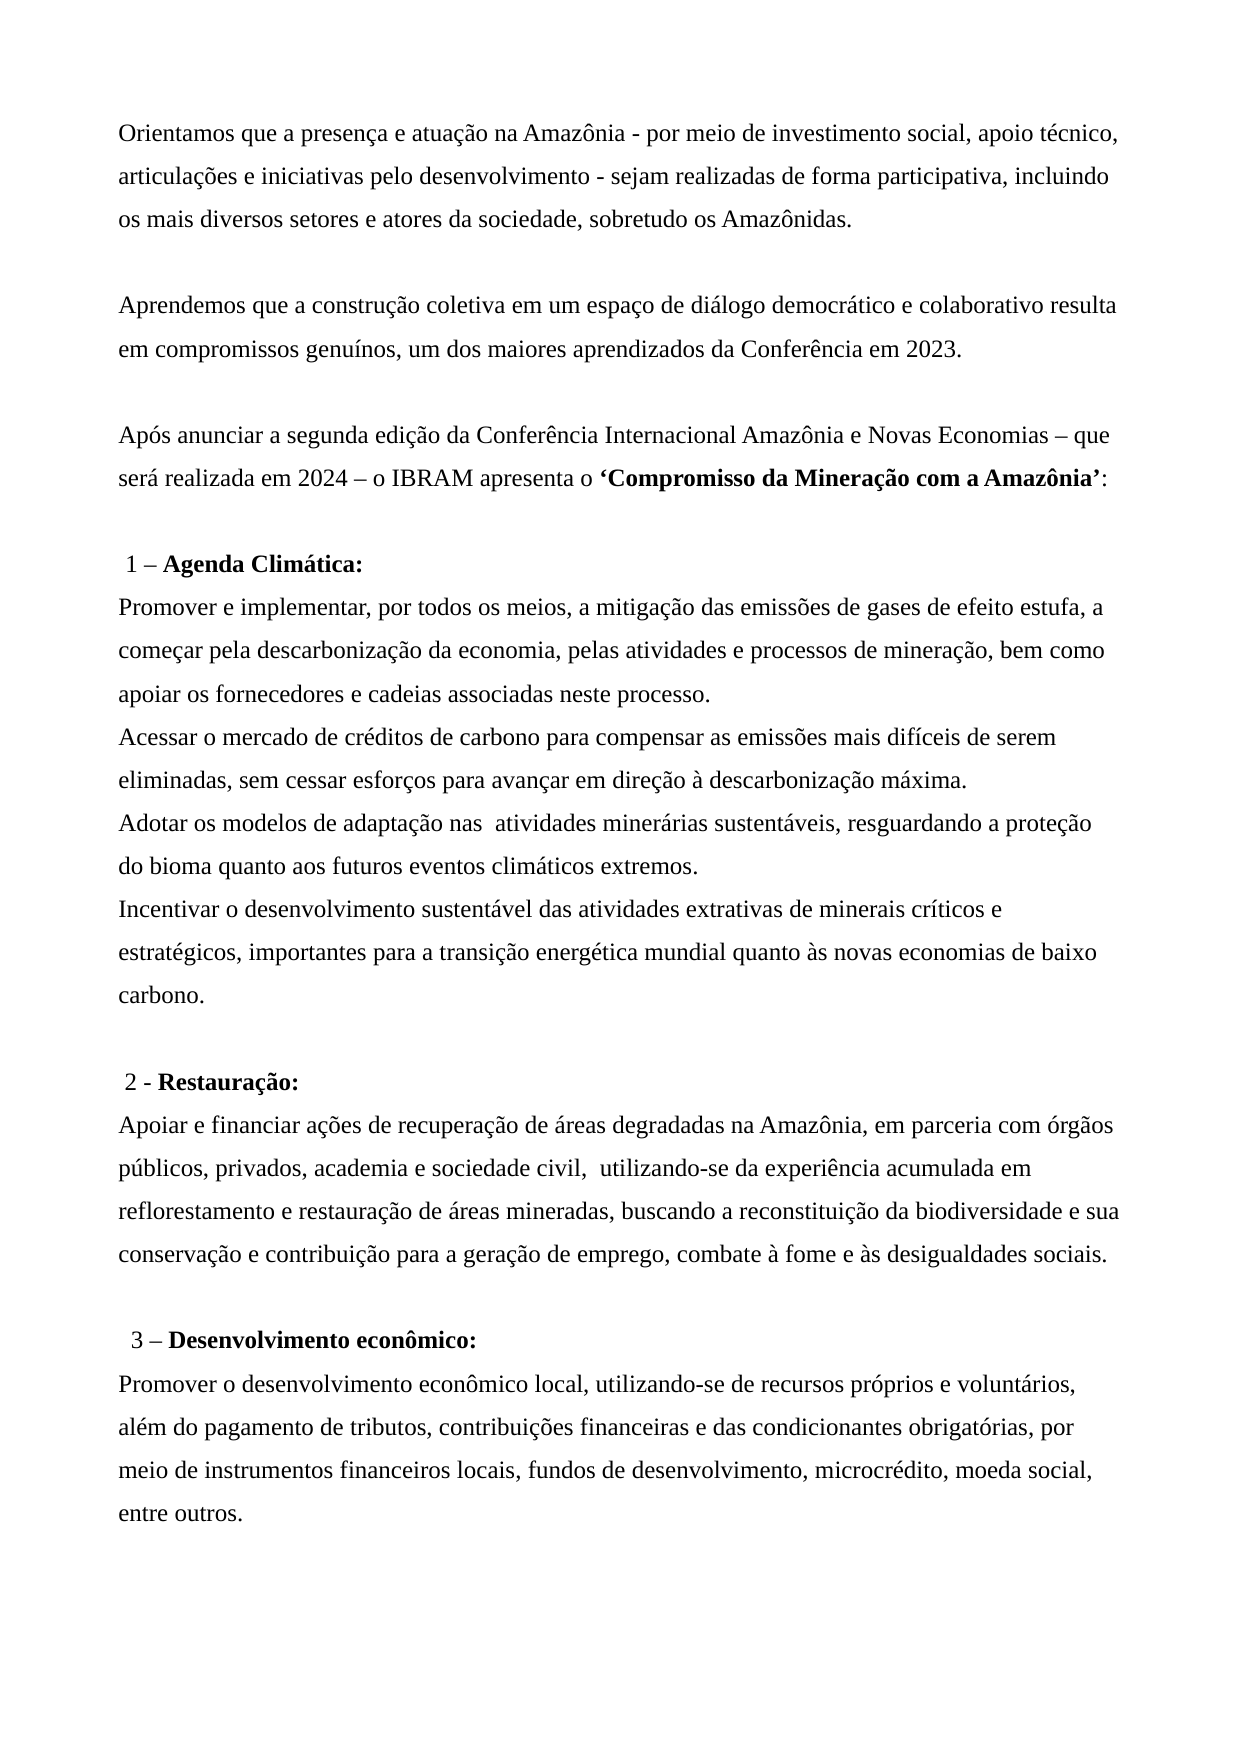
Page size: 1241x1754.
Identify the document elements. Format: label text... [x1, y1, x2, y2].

text Aprendemos que a construção coletiva em um espaço de diálogo democrático e colaborativo resulta em compromissos genuínos, um dos maiores aprendizados da Conferência em 2023. [118, 291, 1122, 362]
text Orientamos que a presença e atuação na Amazônia - por meio de investimento social, apoio técnico, articulações e iniciativas pelo desenvolvimento - sejam realizadas de forma participativa, incluindo os mais diversos setores e atores da sociedade, sobretudo os Amazônidas. [118, 118, 1122, 233]
text 1 – Agenda Climática: [118, 549, 1122, 578]
text Acessar o mercado de créditos de carbono para compensar as emissões mais difíceis de serem eliminadas, sem cessar esforços para avançar em direção à descarbonização máxima. [118, 722, 1122, 794]
text 3 – Desenvolvimento econômico: [118, 1326, 1122, 1354]
text 2 - Restauração: [118, 1067, 1122, 1096]
text Após anunciar a segunda edição da Conferência Internacional Amazônia e Novas Economias – que será realizada em 2024 – o IBRAM apresenta o ‘Compromisso da Mineração com a Amazônia’: [118, 420, 1122, 492]
text Apoiar e financiar ações de recuperação de áreas degradadas na Amazônia, em parceria com órgãos públicos, privados, academia e sociedade civil, utilizando-se da experiência acumulada em reflorestamento e restauração de áreas mineradas, buscando a reconstituição da biodiversidade e sua conservação e contribuição para a geração de emprego, combate à fome e às desigualdades sociais. [118, 1110, 1122, 1268]
text Promover o desenvolvimento econômico local, utilizando-se de recursos próprios e voluntários, além do pagamento de tributos, contribuições financeiras e das condicionantes obrigatórias, por meio de instrumentos financeiros locais, fundos de desenvolvimento, microcrédito, moeda social, entre outros. [118, 1369, 1122, 1527]
text Promover e implementar, por todos os meios, a mitigação das emissões de gases de efeito estufa, a começar pela descarbonização da economia, pelas atividades e processos de mineração, bem como apoiar os fornecedores e cadeias associadas neste processo. [118, 592, 1122, 707]
text Adotar os modelos de adaptação nas atividades minerárias sustentáveis, resguardando a proteção do bioma quanto aos futuros eventos climáticos extremos. [118, 808, 1122, 880]
text Incentivar o desenvolvimento sustentável das atividades extrativas de minerais críticos e estratégicos, importantes para a transição energética mundial quanto às novas economias de baixo carbono. [118, 894, 1122, 1009]
